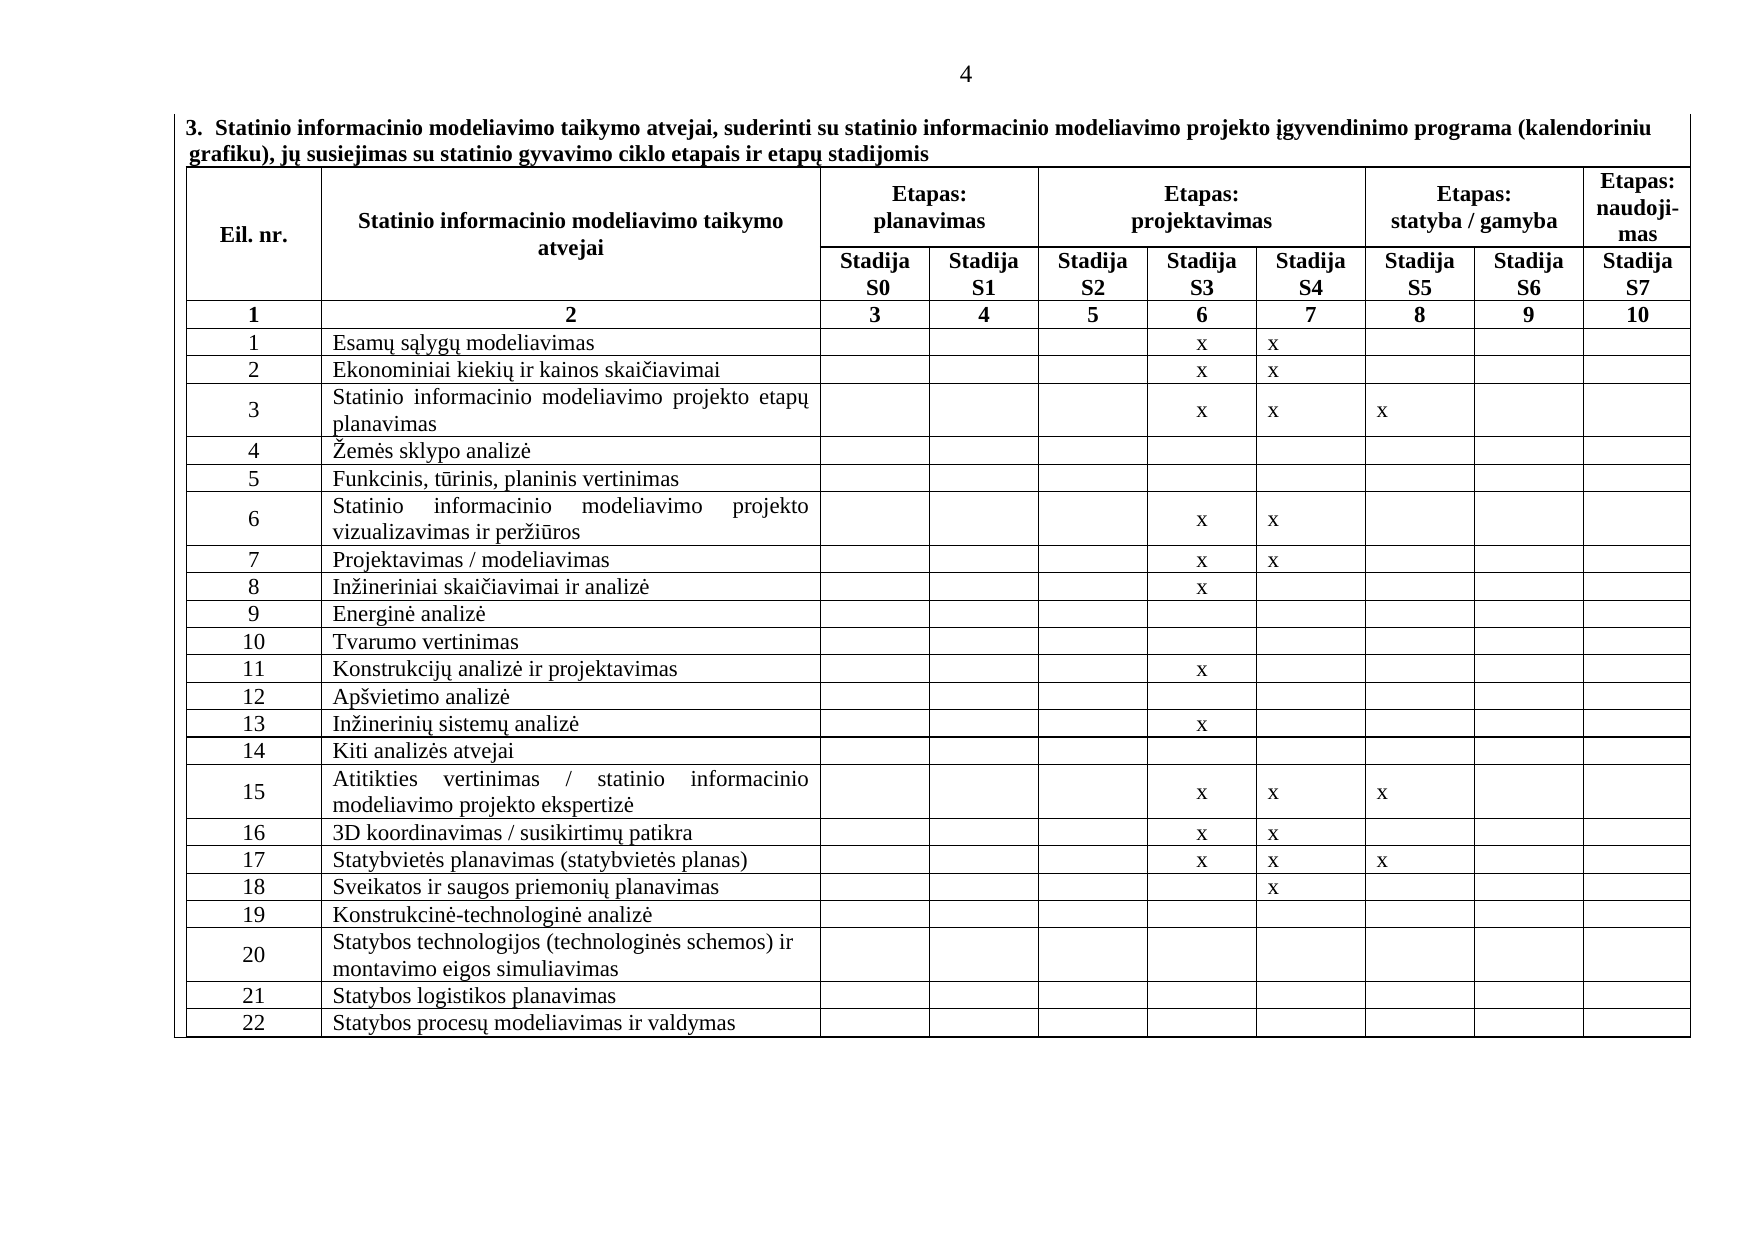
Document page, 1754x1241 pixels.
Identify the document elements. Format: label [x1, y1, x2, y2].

table_header [175, 114, 1690, 1037]
